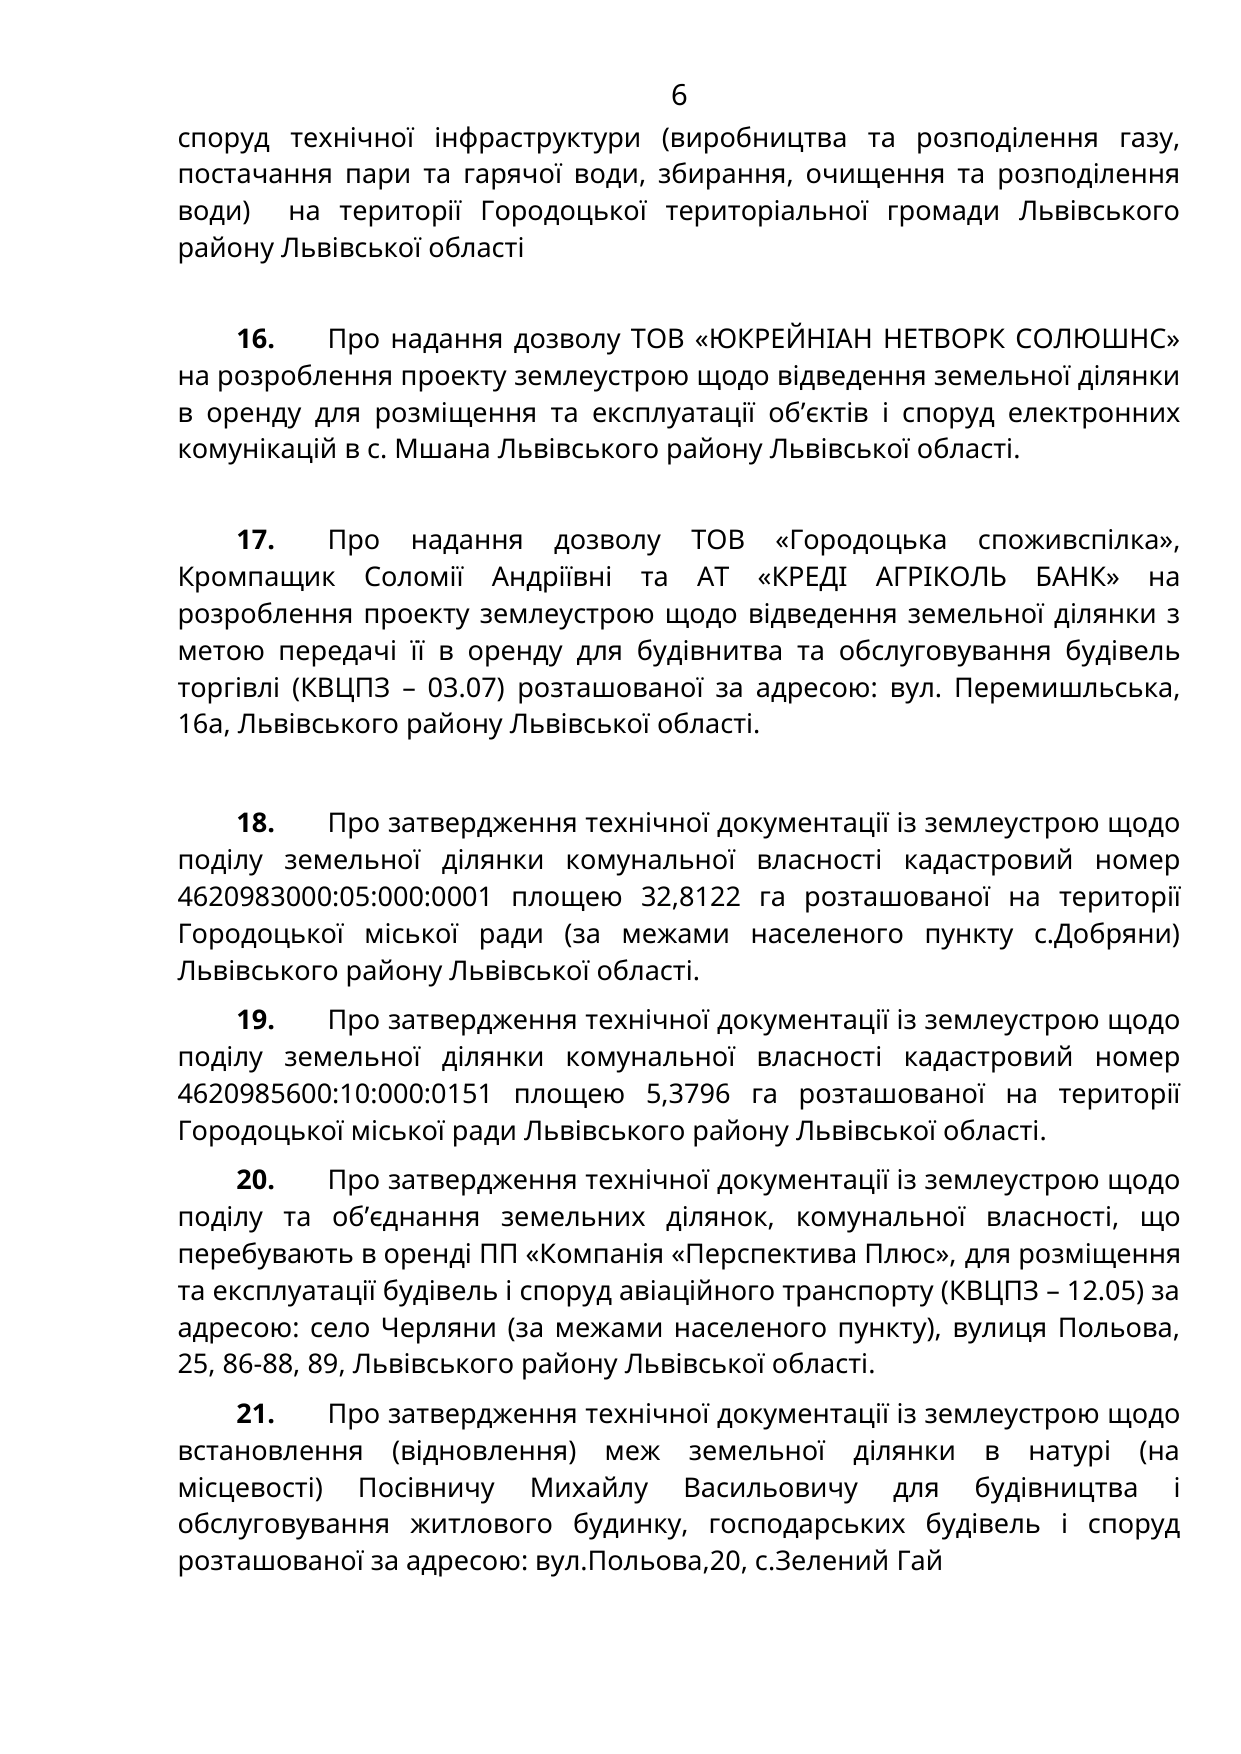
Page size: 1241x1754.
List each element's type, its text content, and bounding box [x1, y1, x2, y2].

list Про надання дозволу ТОВ «ЮКРЕЙНІАН НЕТВОРК СОЛЮШНС» на розроблення проекту землеустрою щодо відведення земельної ділянки в оренду для розміщення та експлуатації об’єктів і споруд електронних комунікацій в с. Мшана Львівського району Львівської області. [177, 319, 1181, 467]
list Про надання дозволу ТОВ «Городоцька споживспілка», Кромпащик Соломії Андріївні та АТ «КРЕДІ АГРІКОЛЬ БАНК» на розроблення проекту землеустрою щодо відведення земельної ділянки з метою передачі її в оренду для будівнитва та обслуговування будівель торгівлі (КВЦПЗ – 03.07) розташованої за адресою: вул. Перемишльська, 16а, Львівського району Львівської області. [177, 521, 1181, 742]
list Про затвердження технічної документації із землеустрою щодо поділу та об’єднання земельних ділянок, комунальної власності, що перебувають в оренді ПП «Компанія «Перспектива Плюс», для розміщення та експлуатації будівель і споруд авіаційного транспорту (КВЦПЗ – 12.05) за адресою: село Черляни (за межами населеного пункту), вулиця Польова, 25, 86-88, 89, Львівського району Львівської області. [177, 1161, 1181, 1382]
list Про затвердження технічної документації із землеустрою щодо поділу земельної ділянки комунальної власності кадастровий номер 4620983000:05:000:0001 площею 32,8122 га розташованої на території Городоцької міської ради (за межами населеного пункту с.Добряни) Львівського району Львівської області. [177, 804, 1181, 988]
list Про затвердження технічної документації із землеустрою щодо поділу земельної ділянки комунальної власності кадастровий номер 4620985600:10:000:0151 площею 5,3796 га розташованої на території Городоцької міської ради Львівського району Львівської області. [177, 1001, 1181, 1148]
list Про затвердження технічної документації із землеустрою щодо встановлення (відновлення) меж земельної ділянки в натурі (на місцевості) Посівничу Михайлу Васильовичу для будівництва і обслуговування житлового будинку, господарських будівель і споруд розташованої за адресою: вул.Польова,20, с.Зелений Гай [177, 1394, 1181, 1579]
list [177, 118, 1181, 266]
